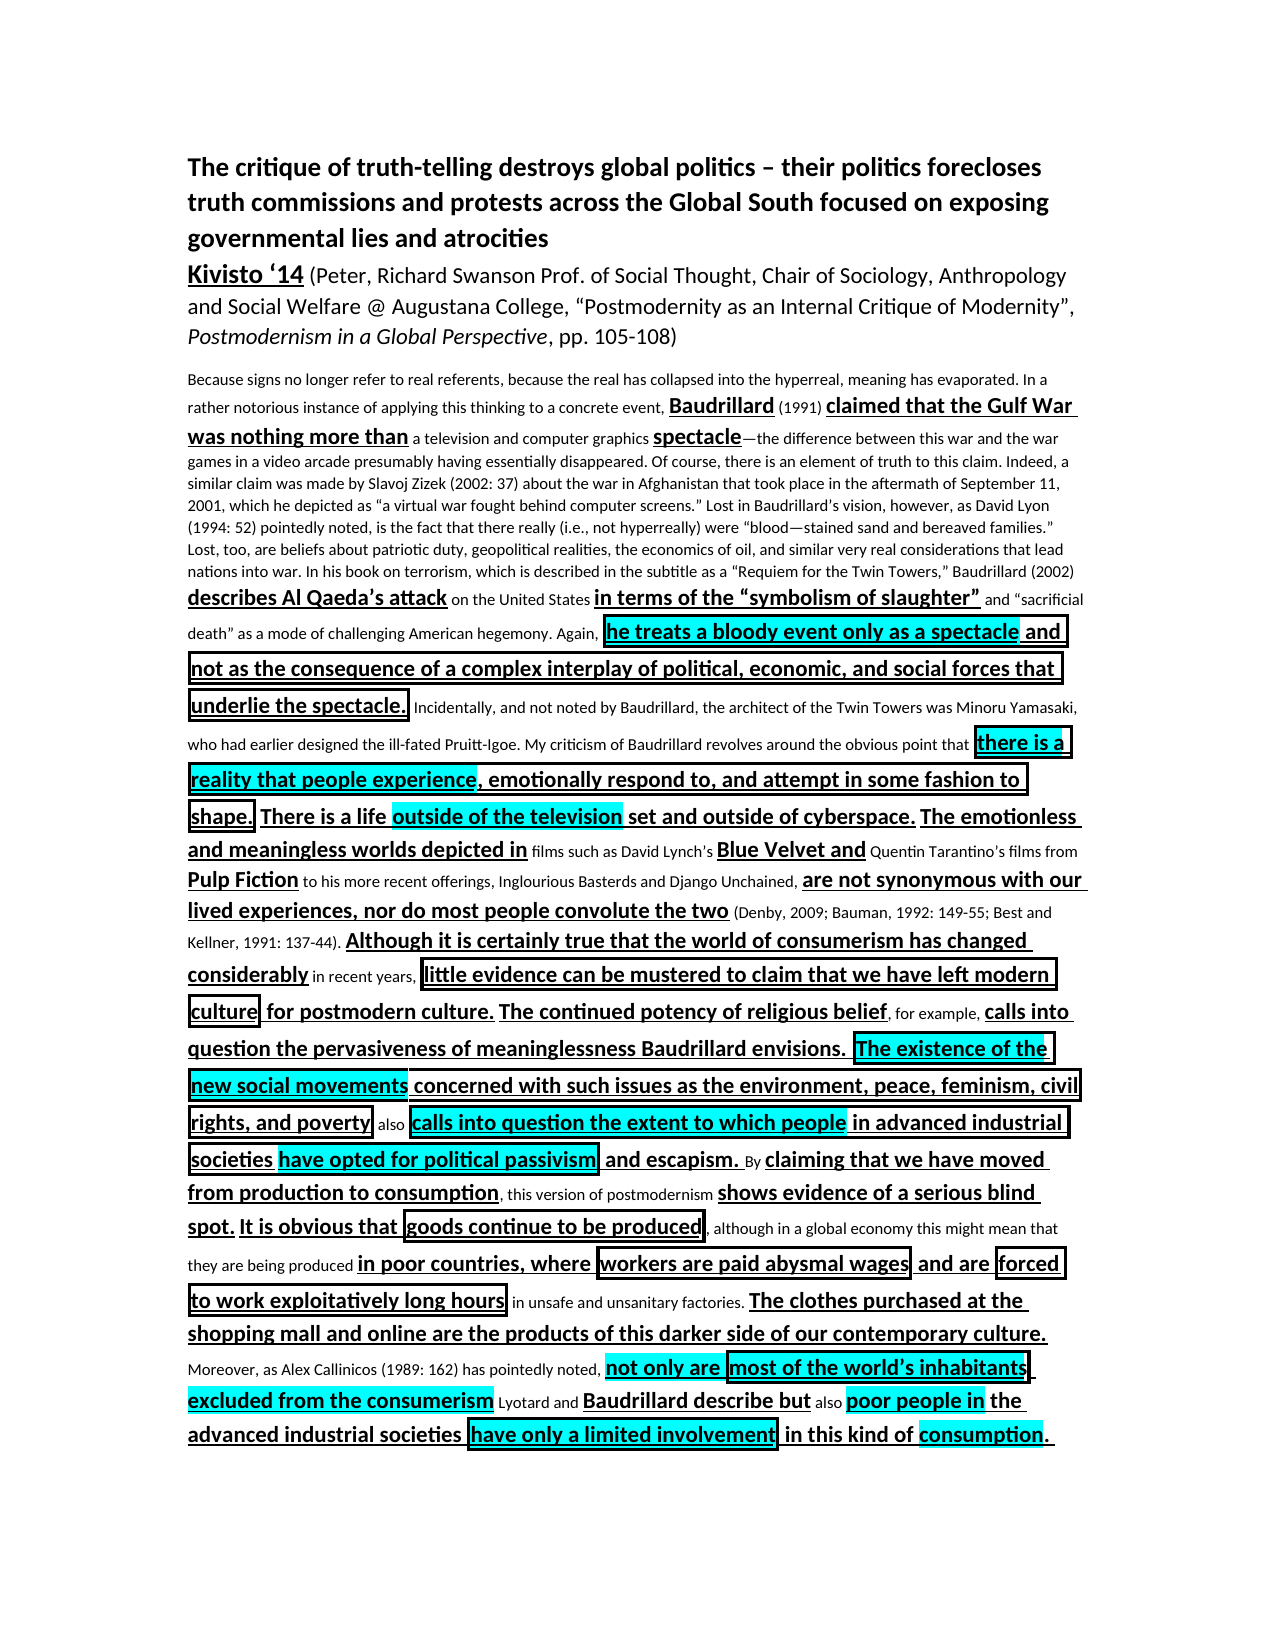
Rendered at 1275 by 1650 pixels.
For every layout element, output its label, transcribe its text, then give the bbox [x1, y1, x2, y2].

text Kivisto ‘14 (Peter, Richard Swanson Prof. of Social Thought, Chair of Sociology, Anthropology and Social Welfare @ Augustana College, “Postmodernity as an Internal Critique of Modernity”, Postmodernism in a Global Perspective, pp. 105-108) [187, 257, 1087, 350]
subtitle The critique of truth-telling destroys global politics – their politics forecloses truth commissions and protests across the Global South focused on exposing governmental lies and atrocities [187, 150, 1087, 254]
text Because signs no longer refer to real referents, because the real has collapsed into the hyperreal, meaning has evaporated. In a rather notorious instance of applying this thinking to a concrete event, Baudrillard (1991) claimed that the Gulf War was nothing more than a television and computer graphics spectacle—the difference between this war and the war games in a video arcade presumably having essentially disappeared. Of course, there is an element of truth to this claim. Indeed, a similar claim was made by Slavoj Zizek (2002: 37) about the war in Afghanistan that took place in the aftermath of September 11, 2001, which he depicted as “a virtual war fought behind computer screens.” Lost in Baudrillard’s vision, however, as David Lyon (1994: 52) pointedly noted, is the fact that there really (i.e., not hyperreally) were “blood—stained sand and bereaved families.” Lost, too, are beliefs about patriotic duty, geopolitical realities, the economics of oil, and similar very real considerations that lead nations into war. In his book on terrorism, which is described in the subtitle as a “Requiem for the Twin Towers,” Baudrillard (2002) describes Al Qaeda’s attack on the United States in terms of the “symbolism of slaughter” and “sacriﬁcial death” as a mode of challenging American hegemony. Again, he treats a bloody event only as a spectacle and not as the consequence of a complex interplay of political, economic, and social forces that underlie the spectacle. Incidentally, and not noted by Baudrillard, the architect of the Twin Towers was Minoru Yamasaki, who had earlier designed the ill-fated Pruitt-Igoe. My criticism of Baudrillard revolves around the obvious point that there is a reality that people experience, emotionally respond to, and attempt in some fashion to shape. There is a life outside of the television set and outside of cyberspace. The emotionless and meaningless worlds depicted in ﬁlms such as David Lynch’s Blue Velvet and Quentin Tarantino’s ﬁlms from Pulp Fiction to his more recent offerings, Inglourious Basterds and Django Unchained, are not synonymous with our lived experiences, nor do most people convolute the two (Denby, 2009; Bauman, 1992: 149-55; Best and Kellner, 1991: 137-44). Although it is certainly true that the world of consumerism has changed considerably in recent years, little evidence can be mustered to claim that we have left modern culture for postmodern culture. The continued potency of religious belief, for example, calls into question the pervasiveness of meaninglessness Baudrillard envisions. The existence of the new social movements concerned with such issues as the environment, peace, feminism, civil rights, and poverty also calls into question the extent to which people in advanced industrial societies have opted for political passivism and escapism. By claiming that we have moved from production to consumption, this version of postmodernism shows evidence of a serious blind spot. It is obvious that goods continue to be produced, although in a global economy this might mean that they are being produced in poor countries, where workers are paid abysmal wages and are forced to work exploitatively long hours in unsafe and unsanitary factories. The clothes purchased at the shopping mall and online are the products of this darker side of our contemporary culture. Moreover, as Alex Callinicos (1989: 162) has pointedly noted, not only are most of the world’s inhabitants excluded from the consumerism Lyotard and Baudrillard describe but also poor people in the advanced industrial societies have only a limited involvement in this kind of consumption. [187, 369, 1087, 1451]
